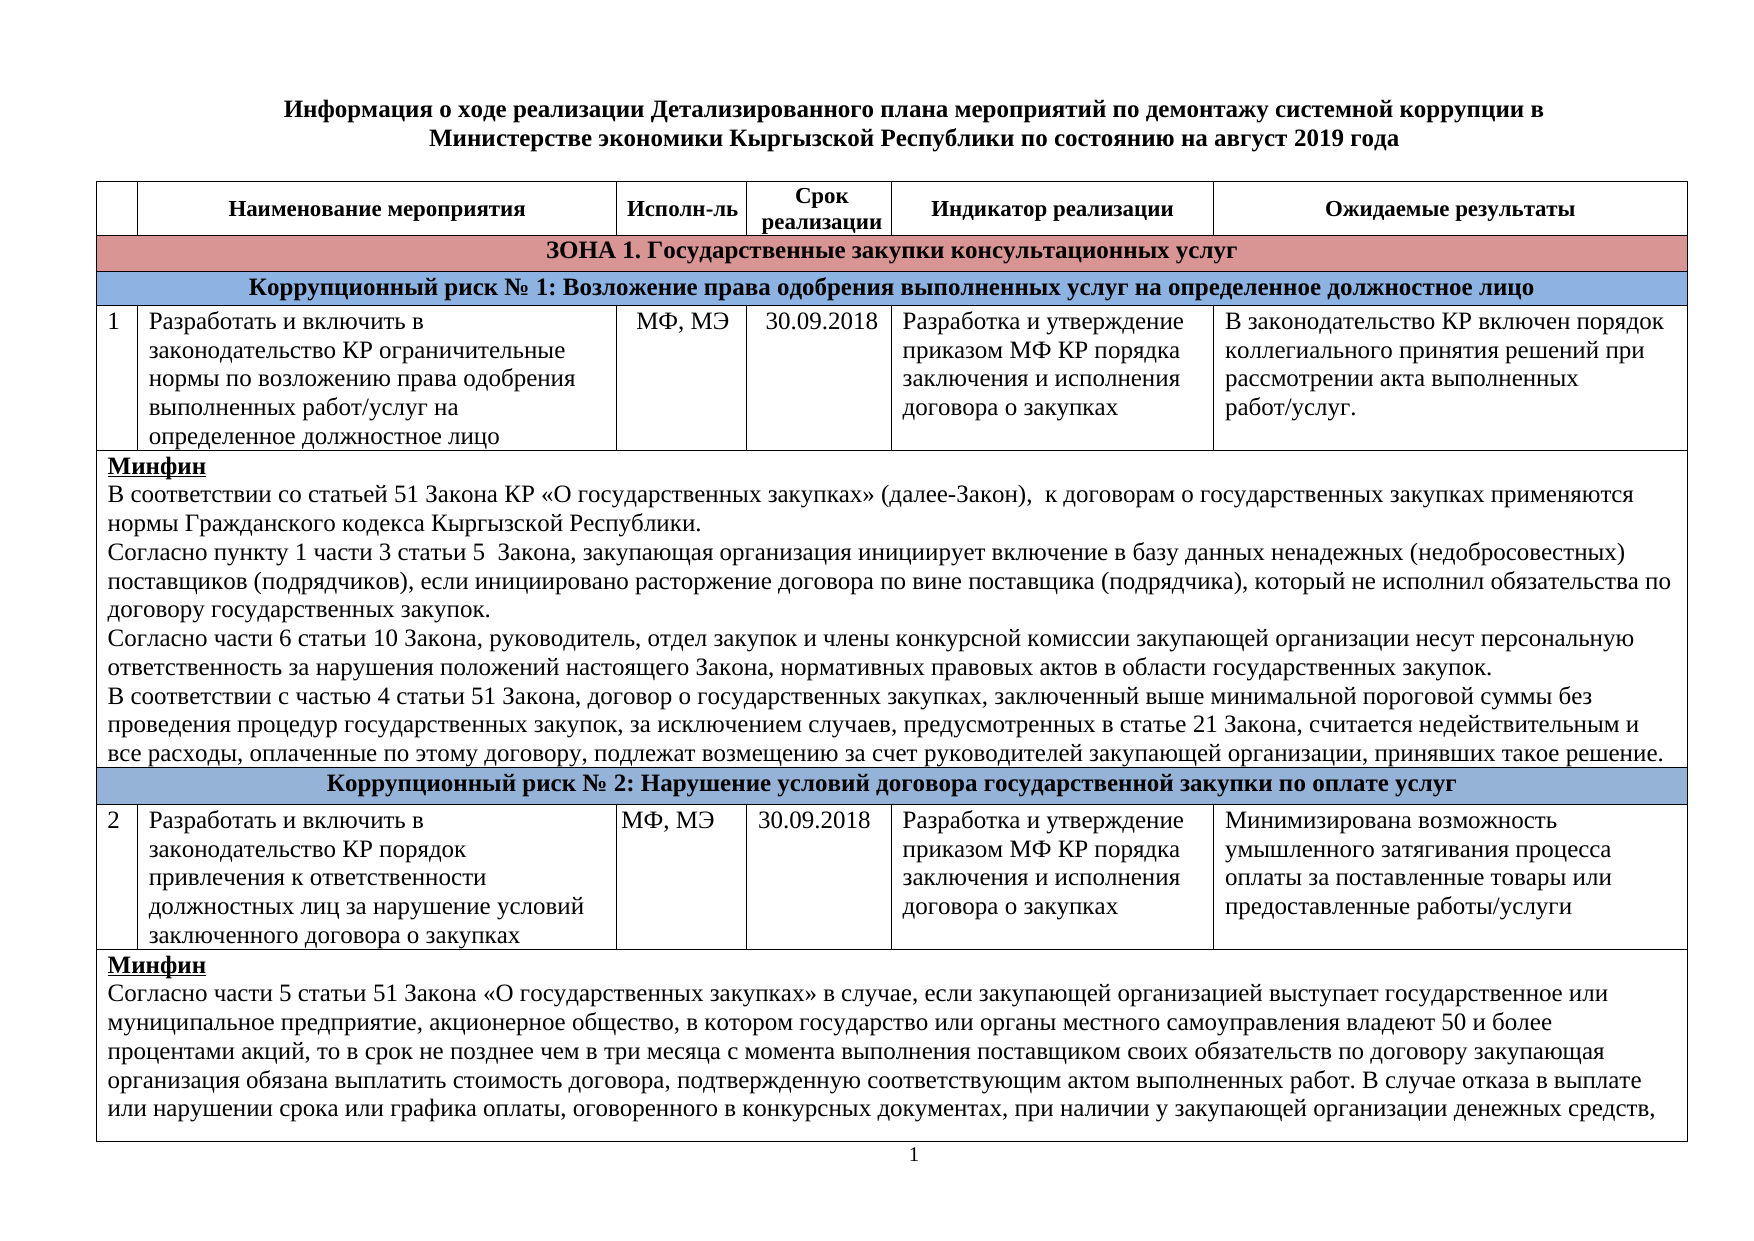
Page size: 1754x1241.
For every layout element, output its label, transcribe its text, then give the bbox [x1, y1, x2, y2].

table_header Индикатор реализации [892, 182, 1213, 234]
table_cell МФ, МЭ [617, 306, 746, 450]
table_cell 30.09.2018 [747, 805, 891, 949]
table_cell Коррупционный риск № 1: Возложение права одобрения выполненных услуг на определенное должностное лицо [97, 272, 1687, 305]
text Министерстве экономики Кыргызской Республики по состоянию на август 2019 года [118, 123, 1636, 152]
table_header Исполн-ль [617, 182, 746, 234]
table_cell 30.09.2018 [747, 306, 891, 450]
table_cell Разработать и включить в законодательство КР ограничительные нормы по возложению права одобрения выполненных работ/услуг на определенное должностное лицо [138, 306, 616, 450]
table_cell Коррупционный риск № 2: Нарушение условий договора государственной закупки по оплате услуг [97, 768, 1687, 804]
table_cell 1 [97, 306, 137, 450]
table_cell Разработка и утверждение приказом МФ КР порядка заключения и исполнения договора о закупках [892, 805, 1213, 949]
table_cell В законодательство КР включен порядок коллегиального принятия решений при рассмотрении акта выполненных работ/услуг. [1214, 306, 1687, 450]
table_cell ЗОНА 1. Государственные закупки консультационных услуг [97, 236, 1687, 271]
table_cell Разработать и включить в законодательство КР порядок привлечения к ответственности должностных лиц за нарушение условий заключенного договора о закупках [138, 805, 616, 949]
table_header Ожидаемые результаты [1214, 182, 1687, 234]
table_cell МФ, МЭ [617, 805, 746, 949]
table_cell Минфин В соответствии со статьей 51 Закона КР «О государственных закупках» (далее-Закон), к договорам о государственных закупках применяются нормы Гражданского кодекса Кыргызской Республики. Согласно пункту 1 части 3 статьи 5 Закона, закупающая организация инициирует включение в базу данных ненадежных (недобросовестных) поставщиков (подрядчиков), если инициировано расторжение договора по вине поставщика (подрядчика), который не исполнил обязательства по договору государственных закупок. Согласно части 6 статьи 10 Закона, руководитель, отдел закупок и члены конкурсной комиссии закупающей организации несут персональную ответственность за нарушения положений настоящего Закона, нормативных правовых актов в области государственных закупок. В соответствии с частью 4 статьи 51 Закона, договор о государственных закупках, заключенный выше минимальной пороговой суммы без проведения процедур государственных закупок, за исключением случаев, предусмотренных в статье 21 Закона, считается недействительным и все расходы, оплаченные по этому договору, подлежат возмещению за счет руководителей закупающей организации, принявших такое решение. [97, 451, 1687, 767]
table_cell Разработка и утверждение приказом МФ КР порядка заключения и исполнения договора о закупках [892, 306, 1213, 450]
text Информация о ходе реализации Детализированного плана мероприятий по демонтажу системной коррупции в [118, 94, 1636, 123]
table_header Наименование мероприятия [138, 182, 616, 234]
table_header Срок реализации [747, 182, 891, 234]
table_cell 2 [97, 805, 137, 949]
table_cell Минимизирована возможность умышленного затягивания процесса оплаты за поставленные товары или предоставленные работы/услуги [1214, 805, 1687, 949]
table_header [97, 182, 137, 234]
